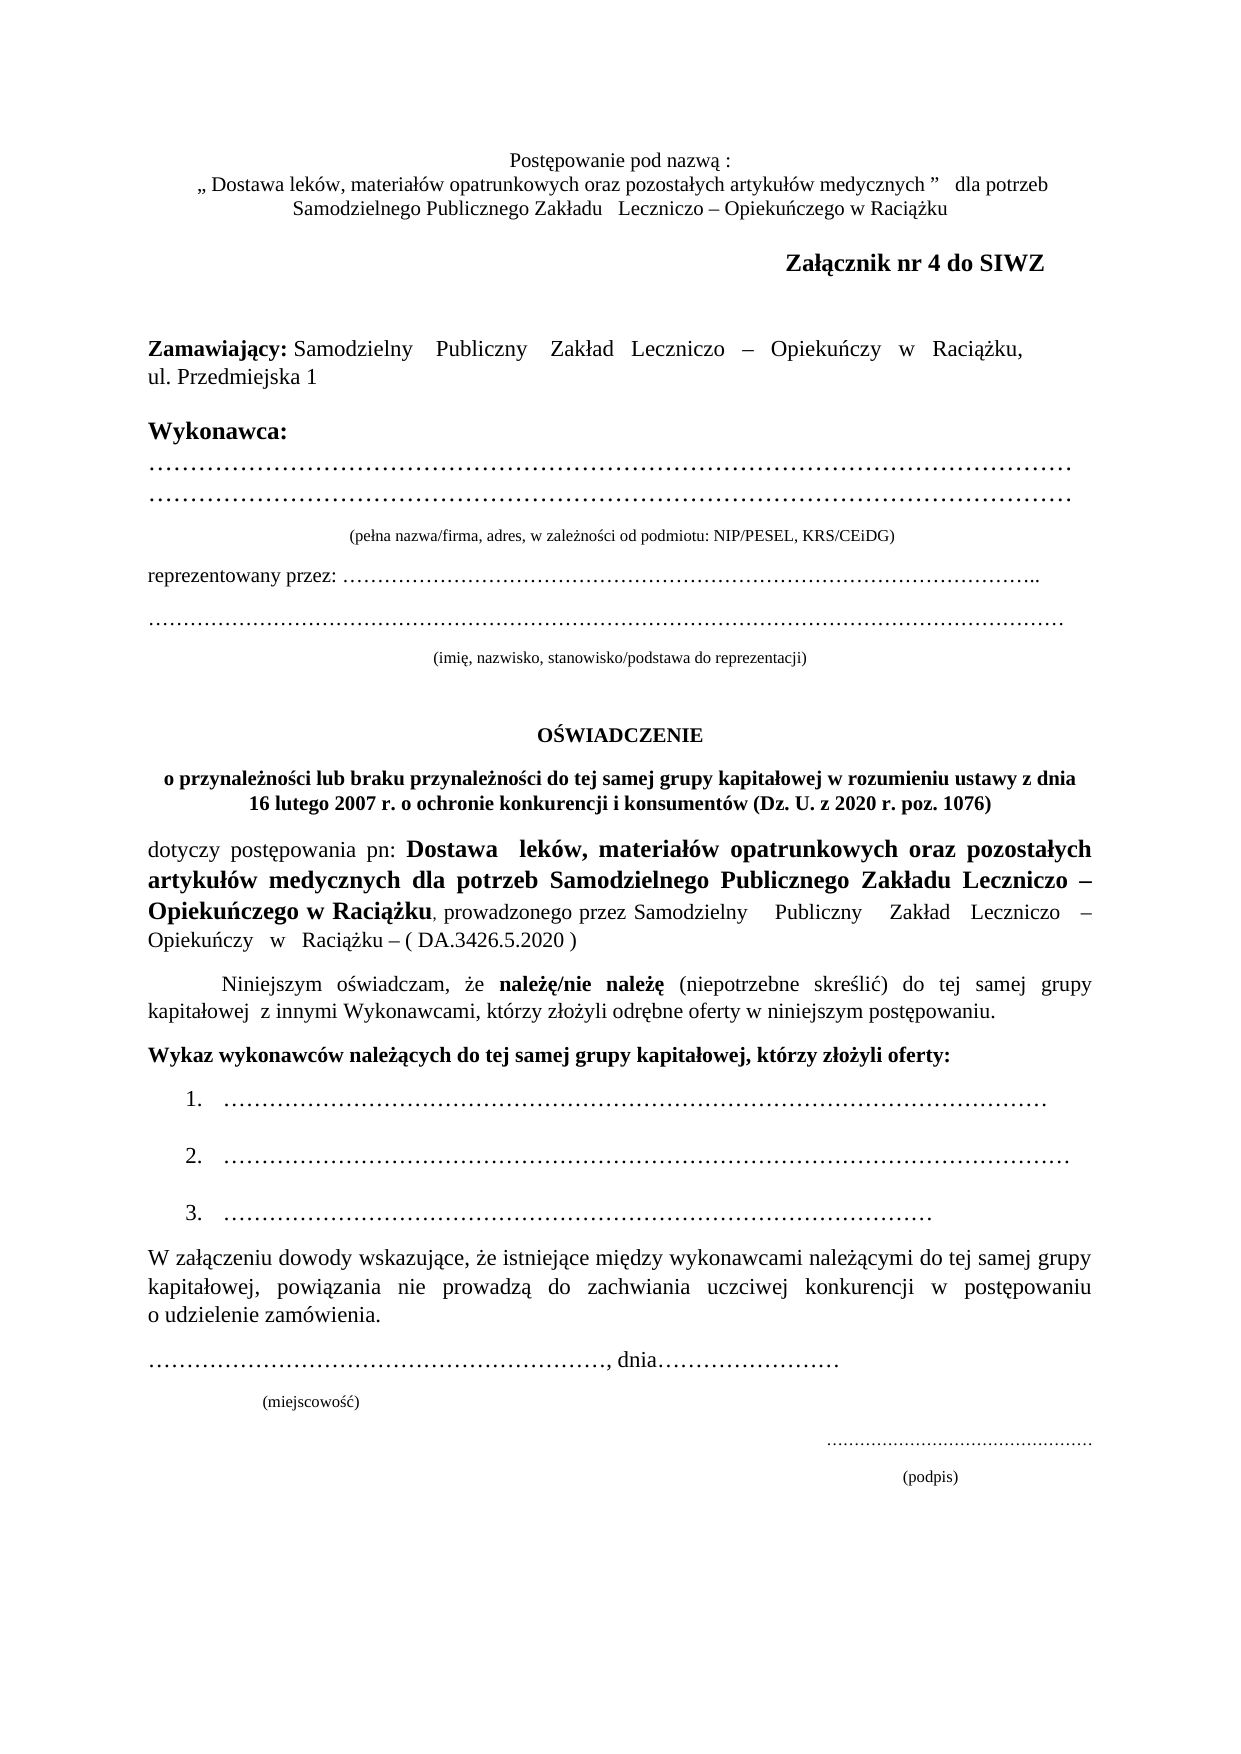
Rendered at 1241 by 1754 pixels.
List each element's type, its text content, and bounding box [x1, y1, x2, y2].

list ………………………………………………………………………………………………… [185, 1142, 1093, 1169]
list ……………………………………………………………………………………………… [185, 1086, 1093, 1112]
text (podpis) [148, 1467, 1093, 1486]
text W załączeniu dowody wskazujące, że istniejące między wykonawcami należącymi do tej samej grupy kapitałowej, powiązania nie prowadzą do zachwiania uczciwej konkurencji w postępowaniu o udzielenie zamówienia. [148, 1244, 1093, 1328]
text ul. Przedmiejska 1 [148, 363, 1093, 389]
text reprezentowany przez: ……………………………………………………………………………………….. [148, 563, 1093, 587]
text Postępowanie pod nazwą : [148, 148, 1093, 172]
text Wykaz wykonawców należących do tej samej grupy kapitałowej, którzy złożyli oferty: [148, 1042, 1093, 1067]
text (pełna nazwa/firma, adres, w zależności od podmiotu: NIP/PESEL, KRS/CEiDG) [148, 526, 1093, 545]
text OŚWIADCZENIE [148, 723, 1093, 747]
text …………………………………………………………………………………………………………………… [148, 606, 1093, 630]
text (miejscowość) [148, 1391, 1093, 1411]
text Niniejszym oświadczam, że należę/nie należę (niepotrzebne skreślić) do tej samej grupy kapitałowej z innymi Wykonawcami, którzy złożyli odrębne oferty w niniejszym postępowaniu. [148, 971, 1093, 1023]
text Zamawiający: Samodzielny Publiczny Zakład Leczniczo – Opiekuńczy w Raciążku, [148, 335, 1093, 361]
text (imię, nazwisko, stanowisko/podstawa do reprezentacji) [148, 648, 1093, 667]
text ……………………………………………………, dnia…………………… [148, 1346, 1093, 1373]
text dotyczy postępowania pn: Dostawa leków, materiałów opatrunkowych oraz pozostałych artykułów medycznych dla potrzeb Samodzielnego Publicznego Zakładu Leczniczo – Opiekuńczego w Raciążku, prowadzonego przez Samodzielny Publiczny Zakład Leczniczo – Opiekuńczy w Raciążku – ( DA.3426.5.2020 ) [148, 834, 1093, 952]
text „ Dostawa leków, materiałów opatrunkowych oraz pozostałych artykułów medycznych ” dla potrzeb Samodzielnego Publicznego Zakładu Leczniczo – Opiekuńczego w Raciążku [148, 172, 1093, 220]
text Załącznik nr 4 do SIWZ [148, 248, 1093, 277]
text ………………………………………… [148, 1429, 1093, 1448]
text Wykonawca: …………………………………………………………………………………………………………………………………………………………………………………………………… [148, 416, 1093, 507]
list ………………………………………………………………………………… [185, 1199, 1093, 1226]
text o przynależności lub braku przynależności do tej samej grupy kapitałowej w rozumieniu ustawy z dnia 16 lutego 2007 r. o ochronie konkurencji i konsumentów (Dz. U. z 2020 r. poz. 1076) [148, 765, 1093, 815]
